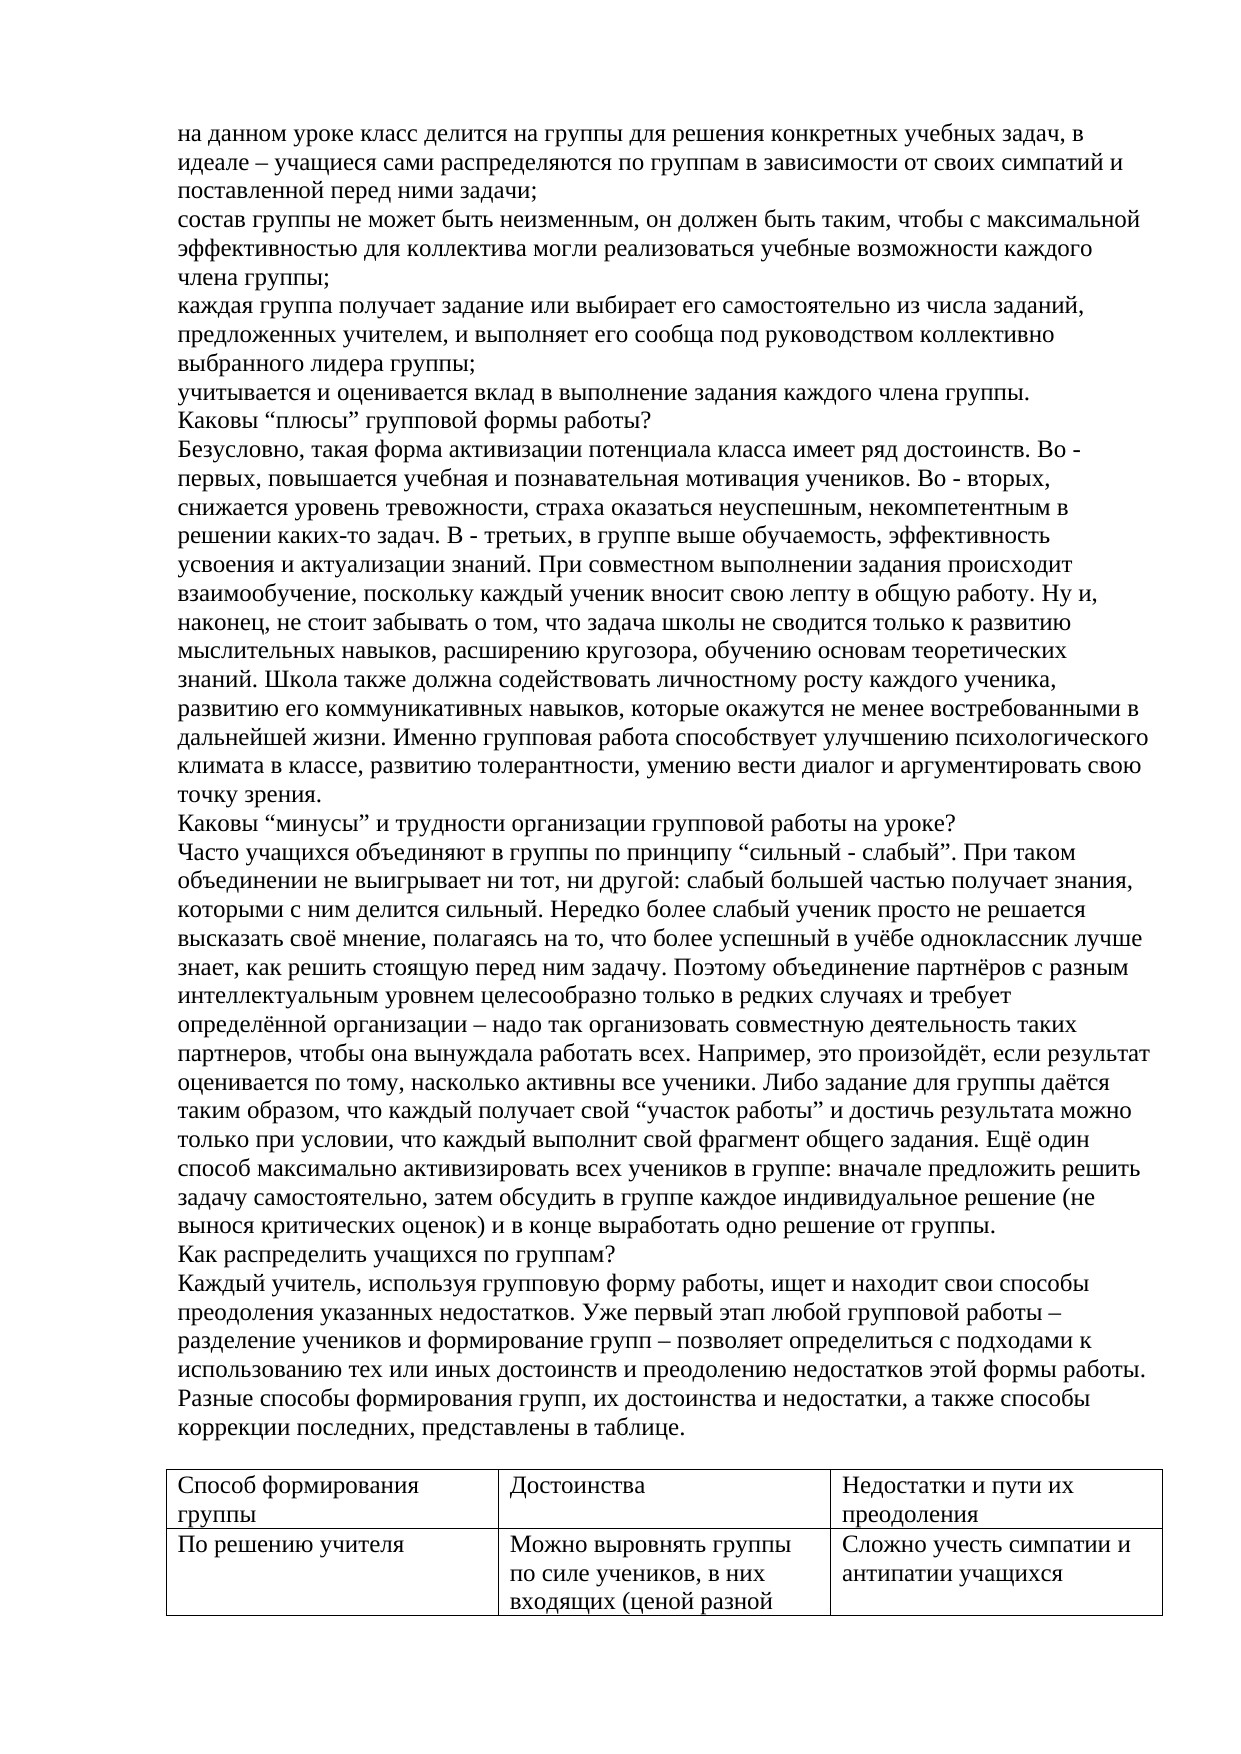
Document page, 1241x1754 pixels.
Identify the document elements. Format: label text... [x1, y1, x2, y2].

table_header Достоинства [499, 1470, 830, 1528]
table_header Недостатки и пути их преодоления [831, 1470, 1162, 1528]
text Безусловно, такая форма активизации потенциала класса имеет ряд достоинств. Во - первых, повышается учебная и познавательная мотивация учеников. Во - вторых, снижается уровень тревожности, страха оказаться неуспешным, некомпетентным в решении каких-то задач. В - третьих, в группе выше обучаемость, эффективность усвоения и актуализации знаний. При совместном выполнении задания происходит взаимообучение, поскольку каждый ученик вносит свою лепту в общую работу. Ну и, наконец, не стоит забывать о том, что задача школы не сводится только к развитию мыслительных навыков, расширению кругозора, обучению основам теоретических знаний. Школа также должна содействовать личностному росту каждого ученика, развитию его коммуникативных навыков, которые окажутся не менее востребованными в дальнейшей жизни. Именно групповая работа способствует улучшению психологического климата в классе, развитию толерантности, умению вести диалог и аргументировать свою точку зрения. [177, 434, 1152, 808]
text каждая группа получает задание или выбирает его самостоятельно из числа заданий, предложенных учителем, и выполняет его сообща под руководством коллективно выбранного лидера группы; [177, 291, 1152, 377]
text Как распределить учащихся по группам? [177, 1239, 1152, 1268]
text состав группы не может быть неизменным, он должен быть таким, чтобы с максимальной эффективностью для коллектива могли реализоваться учебные возможности каждого члена группы; [177, 204, 1152, 291]
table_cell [499, 1529, 830, 1615]
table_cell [831, 1529, 1162, 1615]
text на данном уроке класс делится на группы для решения конкретных учебных задач, в идеале – учащиеся сами распределяются по группам в зависимости от своих симпатий и поставленной перед ними задачи; [177, 118, 1152, 204]
text Каковы “минусы” и трудности организации групповой работы на уроке? [177, 808, 1152, 837]
text Каковы “плюсы” групповой формы работы? [177, 406, 1152, 434]
text учитывается и оценивается вклад в выполнение задания каждого члена группы. [177, 377, 1152, 406]
table_header Способ формирования группы [167, 1470, 498, 1528]
table_cell По решению учителя [167, 1529, 498, 1615]
text Каждый учитель, используя групповую форму работы, ищет и находит свои способы преодоления указанных недостатков. Уже первый этап любой групповой работы – разделение учеников и формирование групп – позволяет определиться с подходами к использованию тех или иных достоинств и преодолению недостатков этой формы работы. Разные способы формирования групп, их достоинства и недостатки, а также способы коррекции последних, представлены в таблице. [177, 1268, 1152, 1441]
text Часто учащихся объединяют в группы по принципу “сильный - слабый”. При таком объединении не выигрывает ни тот, ни другой: слабый большей частью получает знания, которыми с ним делится сильный. Нередко более слабый ученик просто не решается высказать своё мнение, полагаясь на то, что более успешный в учёбе одноклассник лучше знает, как решить стоящую перед ним задачу. Поэтому объединение партнёров с разным интеллектуальным уровнем целесообразно только в редких случаях и требует определённой организации – надо так организовать совместную деятельность таких партнеров, чтобы она вынуждала работать всех. Например, это произойдёт, если результат оценивается по тому, насколько активны все ученики. Либо задание для группы даётся таким образом, что каждый получает свой “участок работы” и достичь результата можно только при условии, что каждый выполнит свой фрагмент общего задания. Ещё один способ максимально активизировать всех учеников в группе: вначале предложить решить задачу самостоятельно, затем обсудить в группе каждое индивидуальное решение (не вынося критических оценок) и в конце выработать одно решение от группы. [177, 837, 1152, 1239]
